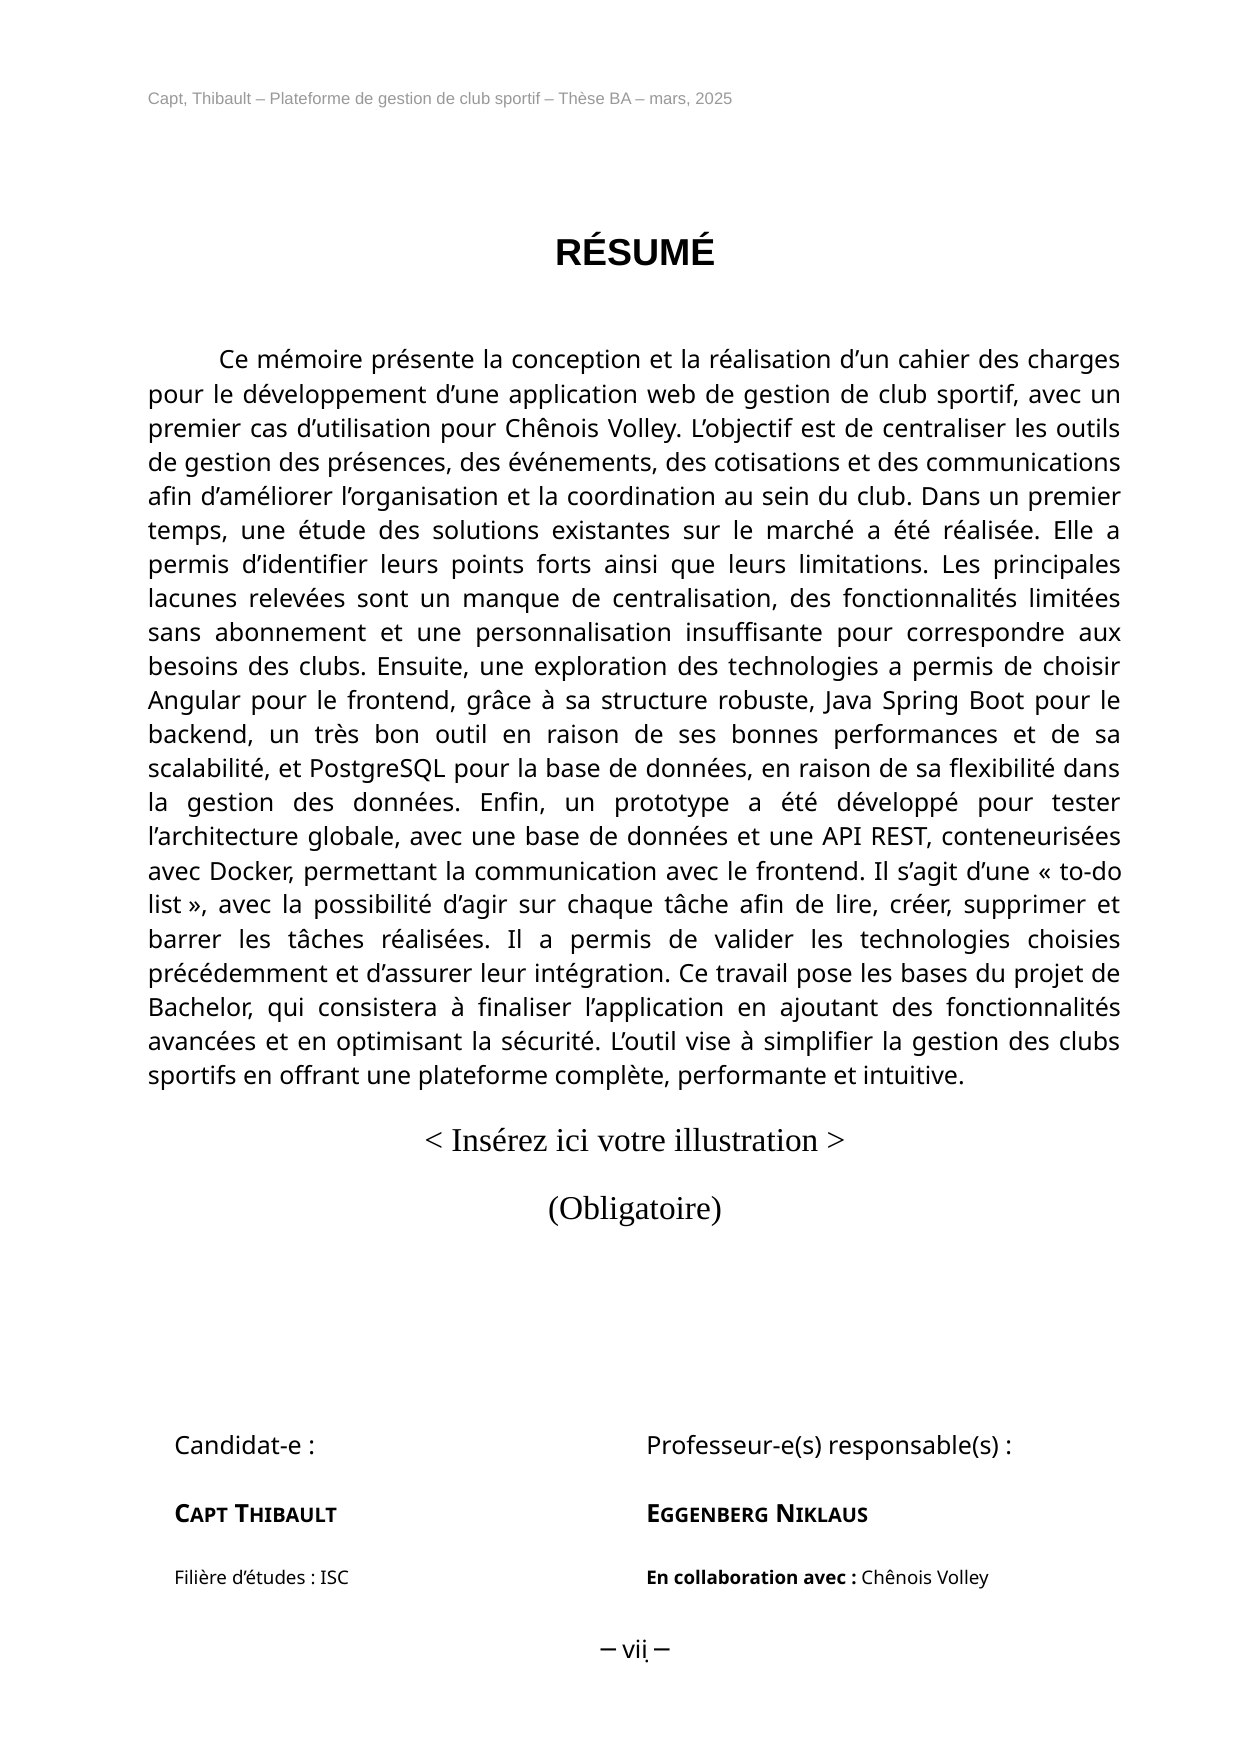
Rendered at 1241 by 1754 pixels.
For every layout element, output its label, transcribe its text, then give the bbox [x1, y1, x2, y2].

text < Insérez ici votre illustration > [148, 1121, 1122, 1159]
text RÉSUMÉ [148, 230, 1122, 273]
table_header Candidat-e : Capt Thibault Filière d’études : ISC [163, 1428, 635, 1589]
text Ce mémoire présente la conception et la réalisation d’un cahier des charges pour le développement d’une application web de gestion de club sportif, avec un premier cas d’utilisation pour Chênois Volley. L’objectif est de centraliser les outils de gestion des présences, des événements, des cotisations et des communications afin d’améliorer l’organisation et la coordination au sein du club. Dans un premier temps, une étude des solutions existantes sur le marché a été réalisée. Elle a permis d’identifier leurs points forts ainsi que leurs limitations. Les principales lacunes relevées sont un manque de centralisation, des fonctionnalités limitées sans abonnement et une personnalisation insuffisante pour correspondre aux besoins des clubs. Ensuite, une exploration des technologies a permis de choisir Angular pour le frontend, grâce à sa structure robuste, Java Spring Boot pour le backend, un très bon outil en raison de ses bonnes performances et de sa scalabilité, et PostgreSQL pour la base de données, en raison de sa flexibilité dans la gestion des données. Enfin, un prototype a été développé pour tester l’architecture globale, avec une base de données et une API REST, conteneurisées avec Docker, permettant la communication avec le frontend. Il s’agit d’une « to-do list », avec la possibilité d’agir sur chaque tâche afin de lire, créer, supprimer et barrer les tâches réalisées. Il a permis de valider les technologies choisies précédemment et d’assurer leur intégration. Ce travail pose les bases du projet de Bachelor, qui consistera à finaliser l’application en ajoutant des fonctionnalités avancées et en optimisant la sécurité. L’outil vise à simplifier la gestion des clubs sportifs en offrant une plateforme complète, performante et intuitive. [148, 342, 1122, 1092]
text (Obligatoire) [148, 1188, 1122, 1227]
